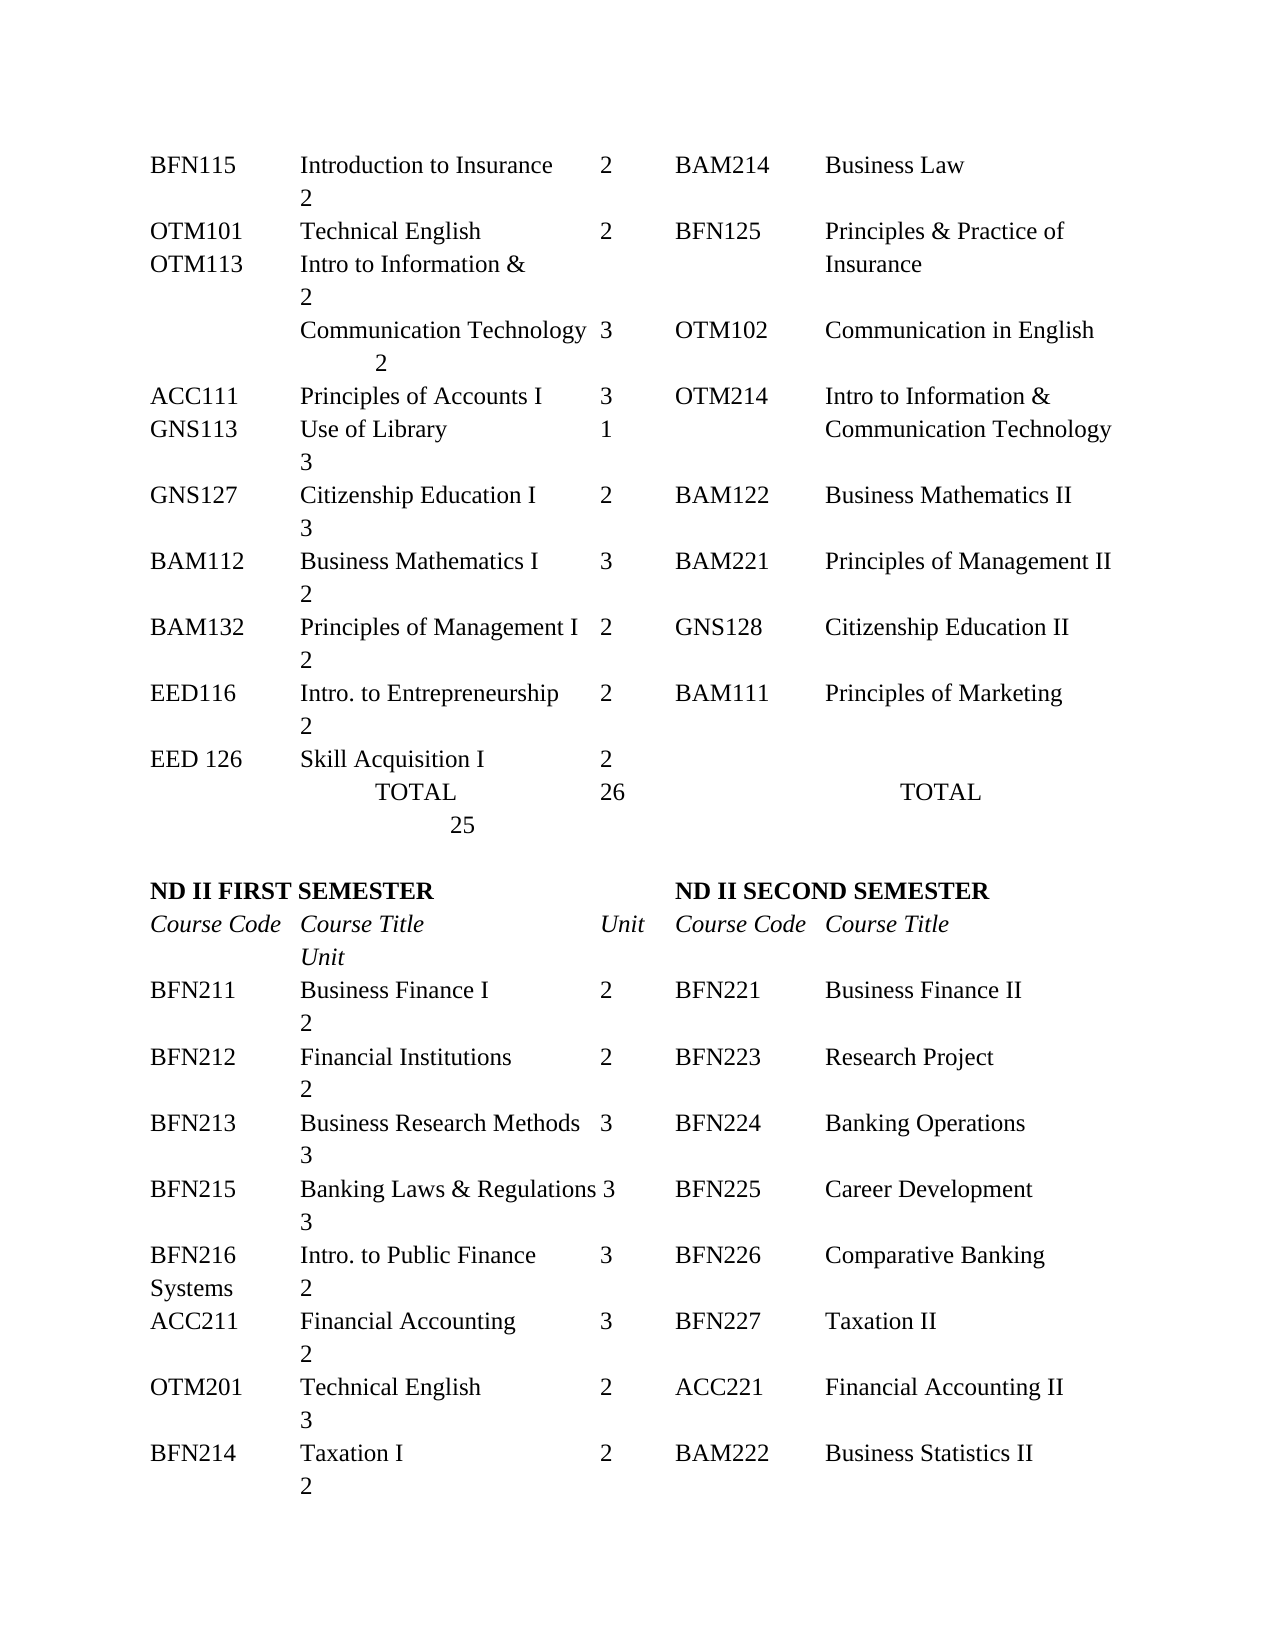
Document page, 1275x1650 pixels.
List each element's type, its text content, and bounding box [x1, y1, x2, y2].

text GNS127 Citizenship Education I 2 BAM122 Business Mathematics II 3 [150, 480, 1125, 542]
text GNS113 Use of Library 1 Communication Technology 3 [150, 414, 1125, 476]
text EED116 Intro. to Entrepreneurship 2 BAM111 Principles of Marketing 2 [150, 678, 1125, 740]
text BFN115 Introduction to Insurance 2 BAM214 Business Law 2 [150, 150, 1125, 212]
text EED 126 Skill Acquisition I 2 [150, 744, 1125, 773]
text ACC211 Financial Accounting 3 BFN227 Taxation II 2 [150, 1306, 1125, 1367]
text BAM112 Business Mathematics I 3 BAM221 Principles of Management II 2 [150, 546, 1125, 608]
text BFN211 Business Finance I 2 BFN221 Business Finance II 2 [150, 976, 1125, 1037]
text OTM201 Technical English 2 ACC221 Financial Accounting II 3 [150, 1372, 1125, 1433]
text BAM132 Principles of Management I 2 GNS128 Citizenship Education II 2 [150, 612, 1125, 674]
text BFN213 Business Research Methods 3 BFN224 Banking Operations 3 [150, 1108, 1125, 1169]
text ACC111 Principles of Accounts I 3 OTM214 Intro to Information & [150, 381, 1125, 410]
text OTM113 Intro to Information & Insurance 2 [150, 249, 1125, 311]
text Communication Technology 3 OTM102 Communication in English 2 [225, 315, 1125, 377]
text BFN214 Taxation I 2 BAM222 Business Statistics II 2 [150, 1438, 1125, 1499]
text BFN216 Intro. to Public Finance 3 BFN226 Comparative Banking Systems 2 [150, 1240, 1125, 1301]
text BFN215 Banking Laws & Regulations 3 BFN225 Career Development 3 [150, 1174, 1125, 1235]
text BFN212 Financial Institutions 2 BFN223 Research Project 2 [150, 1042, 1125, 1103]
text ND II FIRST SEMESTER ND II SECOND SEMESTER [150, 876, 1125, 905]
text TOTAL 26 TOTAL 25 [300, 777, 1125, 839]
text Course Code Course Title Unit Course Code Course Title Unit [150, 909, 1125, 971]
text OTM101 Technical English 2 BFN125 Principles & Practice of [150, 216, 1125, 245]
